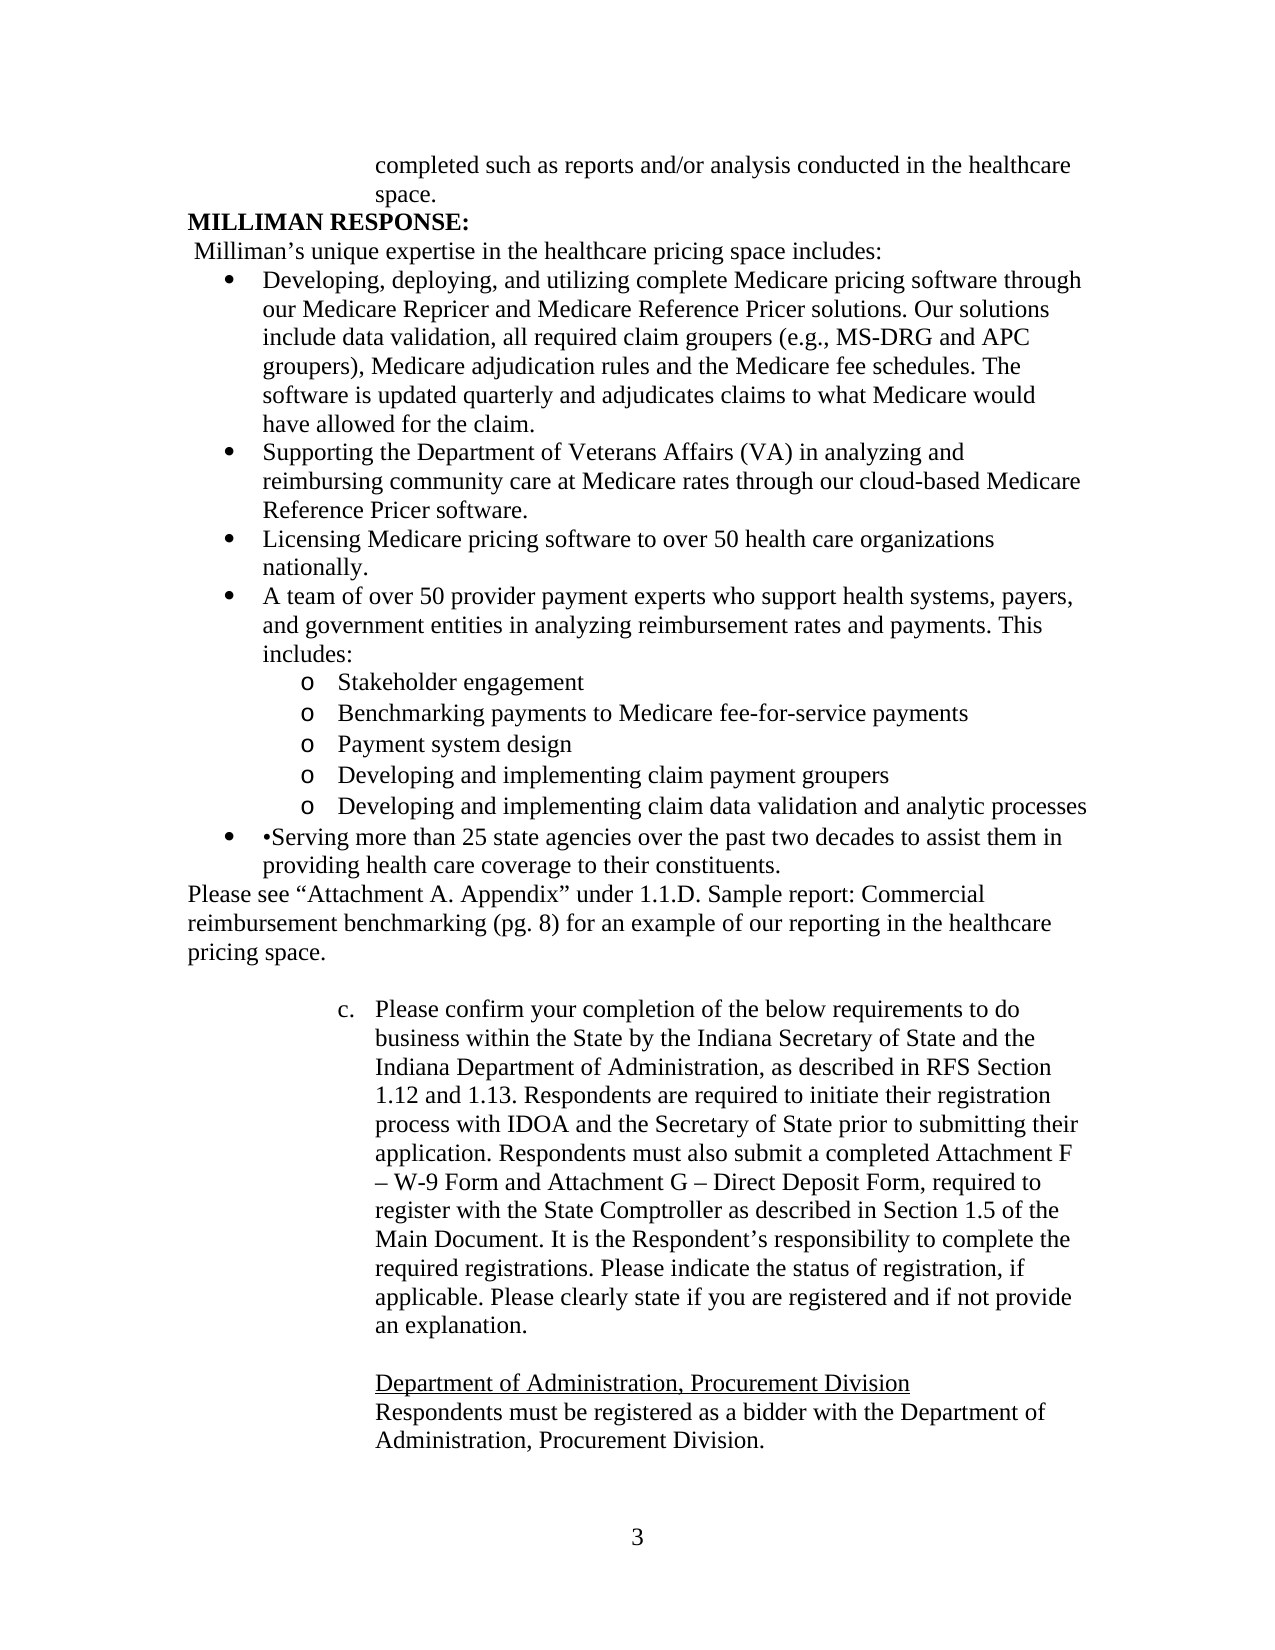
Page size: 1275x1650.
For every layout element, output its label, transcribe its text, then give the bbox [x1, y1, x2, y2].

text MILLIMAN RESPONSE: [187, 207, 1087, 236]
list Developing and implementing claim data validation and analytic processes [300, 791, 1087, 822]
list Supporting the Department of Veterans Affairs (VA) in analyzing and reimbursing community care at Medicare rates through our cloud-based Medicare Reference Pricer software. [225, 437, 1087, 524]
list Stakeholder engagement [300, 667, 1087, 698]
text Milliman’s unique expertise in the healthcare pricing space includes: [187, 236, 1087, 265]
text Department of Administration, Procurement Division [375, 1368, 1087, 1397]
list Payment system design [300, 729, 1087, 760]
list Licensing Medicare pricing software to over 50 health care organizations nationally. [225, 524, 1087, 581]
list Developing, deploying, and utilizing complete Medicare pricing software through our Medicare Repricer and Medicare Reference Pricer solutions. Our solutions include data validation, all required claim groupers (e.g., MS-DRG and APC groupers), Medicare adjudication rules and the Medicare fee schedules. The software is updated quarterly and adjudicates claims to what Medicare would have allowed for the claim. [225, 265, 1087, 437]
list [337, 150, 1087, 207]
text Please see “Attachment A. Appendix” under 1.1.D. Sample report: Commercial reimbursement benchmarking (pg. 8) for an example of our reporting in the healthcare pricing space. [187, 879, 1087, 965]
list Benchmarking payments to Medicare fee-for-service payments [300, 698, 1087, 729]
list A team of over 50 provider payment experts who support health systems, payers, and government entities in analyzing reimbursement rates and payments. This includes: [225, 581, 1087, 667]
list Please confirm your completion of the below requirements to do business within the State by the Indiana Secretary of State and the Indiana Department of Administration, as described in RFS Section 1.12 and 1.13. Respondents are required to initiate their registration process with IDOA and the Secretary of State prior to submitting their application. Respondents must also submit a completed Attachment F – W-9 Form and Attachment G – Direct Deposit Form, required to register with the State Comptroller as described in Section 1.5 of the Main Document. It is the Respondent’s responsibility to complete the required registrations. Please indicate the status of registration, if applicable. Please clearly state if you are registered and if not provide an explanation. [337, 994, 1087, 1339]
text Respondents must be registered as a bidder with the Department of Administration, Procurement Division. [375, 1397, 1087, 1454]
list Developing and implementing claim payment groupers [300, 760, 1087, 791]
list •Serving more than 25 state agencies over the past two decades to assist them in providing health care coverage to their constituents. [225, 822, 1087, 879]
